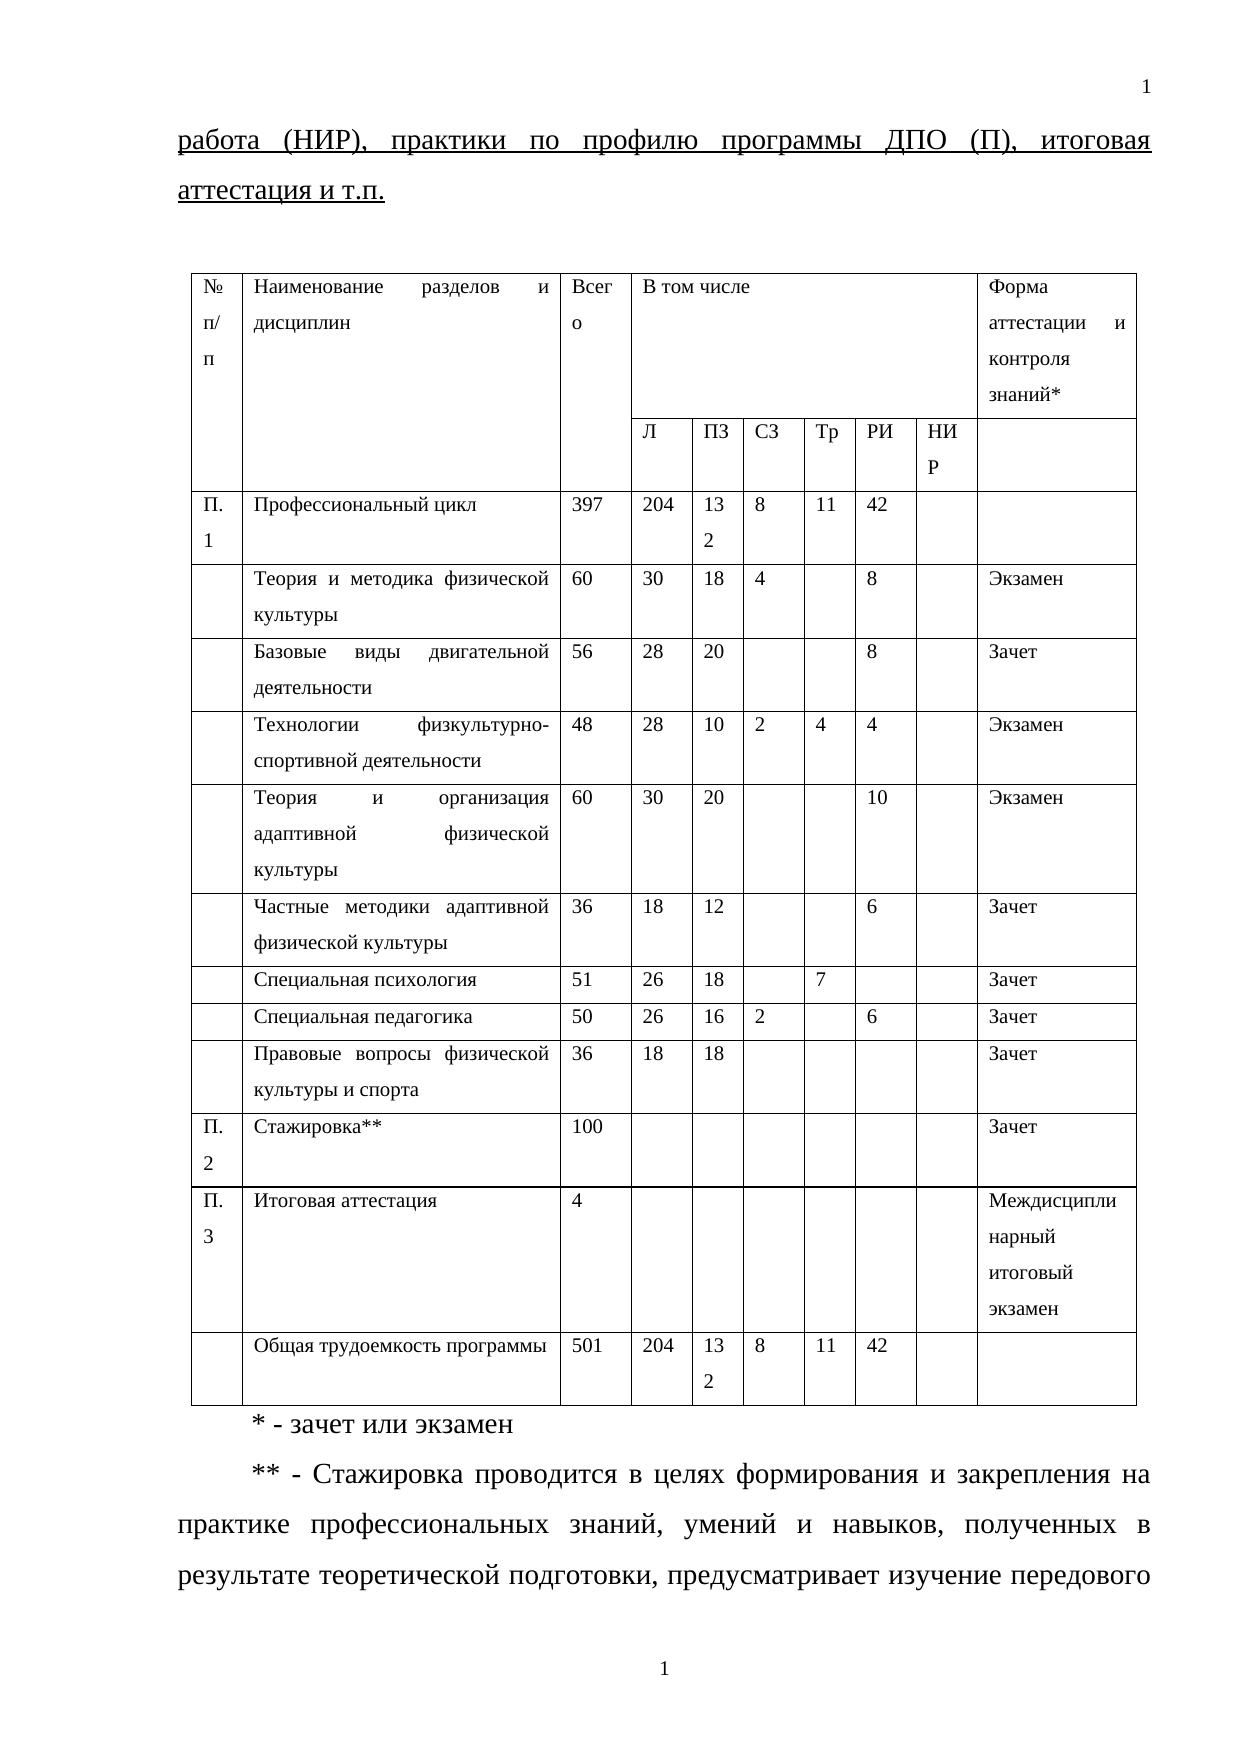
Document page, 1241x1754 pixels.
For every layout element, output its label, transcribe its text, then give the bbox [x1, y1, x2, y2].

table_cell [917, 1188, 977, 1332]
table_cell 4 [561, 1188, 631, 1332]
table_cell 18 [693, 565, 743, 637]
table_cell [917, 565, 977, 637]
table_cell 18 [632, 894, 692, 966]
table_cell 18 [693, 967, 743, 1003]
table_cell П.2 [192, 1114, 242, 1186]
table_cell Базовые виды двигательной деятельности [243, 639, 560, 711]
table_cell Специальная психология [243, 967, 560, 1003]
table_cell Общая трудоемкость программы [243, 1333, 560, 1405]
table_cell Профессиональный цикл [243, 492, 560, 564]
table_cell [744, 1188, 804, 1332]
table_cell П.3 [192, 1188, 242, 1332]
table_cell 42 [856, 1333, 916, 1405]
table_cell 36 [561, 1041, 631, 1113]
table_cell 8 [856, 565, 916, 637]
table_cell 56 [561, 639, 631, 711]
table_cell [693, 1188, 743, 1332]
table_cell [744, 1041, 804, 1113]
table_cell Правовые вопросы физической культуры и спорта [243, 1041, 560, 1113]
table_cell 60 [561, 565, 631, 637]
table_cell 48 [561, 712, 631, 784]
table_cell [917, 1114, 977, 1186]
table_cell Междисциплинарный итоговый экзамен [978, 1188, 1136, 1332]
table_cell [192, 894, 242, 966]
table_cell [917, 1004, 977, 1040]
table_cell [192, 1004, 242, 1040]
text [177, 1456, 1152, 1590]
table_cell 12 [693, 894, 743, 966]
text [177, 122, 1152, 151]
table_cell Зачет [978, 1114, 1136, 1186]
table_cell [632, 1188, 692, 1332]
table_cell 51 [561, 967, 631, 1003]
table_cell Зачет [978, 639, 1136, 711]
table_cell 18 [693, 1041, 743, 1113]
table_cell [192, 639, 242, 711]
table_cell [917, 894, 977, 966]
table_cell НИР [917, 419, 977, 491]
table_cell 8 [856, 639, 916, 711]
table_cell 2 [744, 1004, 804, 1040]
table_cell 6 [856, 894, 916, 966]
table_cell [917, 639, 977, 711]
table_cell 8 [744, 492, 804, 564]
table_cell 397 [561, 492, 631, 564]
table_cell 11 [805, 1333, 855, 1405]
table_cell [744, 894, 804, 966]
table_cell Специальная педагогика [243, 1004, 560, 1040]
table_cell [978, 492, 1136, 564]
table_cell [978, 419, 1136, 491]
table_header Всего [561, 274, 631, 491]
table_cell Зачет [978, 1041, 1136, 1113]
table_cell [856, 967, 916, 1003]
table_cell Зачет [978, 894, 1136, 966]
table_cell СЗ [744, 419, 804, 491]
table_cell 10 [693, 712, 743, 784]
table_cell Частные методики адаптивной физической культуры [243, 894, 560, 966]
table_cell Зачет [978, 967, 1136, 1003]
table_cell 28 [632, 639, 692, 711]
table_cell [805, 565, 855, 637]
table_cell 204 [632, 1333, 692, 1405]
table_cell 16 [693, 1004, 743, 1040]
table_cell [856, 1114, 916, 1186]
table_cell 30 [632, 785, 692, 893]
table_cell 10 [856, 785, 916, 893]
table_cell 26 [632, 967, 692, 1003]
table_cell 30 [632, 565, 692, 637]
table_cell 132 [693, 492, 743, 564]
table_cell 4 [856, 712, 916, 784]
table_cell Экзамен [978, 565, 1136, 637]
table_cell [805, 1188, 855, 1332]
table_cell [917, 1333, 977, 1405]
table_cell 132 [693, 1333, 743, 1405]
table_cell [693, 1114, 743, 1186]
table_cell [192, 1041, 242, 1113]
table_cell [192, 565, 242, 637]
table_cell ПЗ [693, 419, 743, 491]
table_header В том числе [632, 274, 977, 418]
table_cell Итоговая аттестация [243, 1188, 560, 1332]
table_cell 26 [632, 1004, 692, 1040]
table_cell 50 [561, 1004, 631, 1040]
table_cell 42 [856, 492, 916, 564]
table_cell 204 [632, 492, 692, 564]
table_cell 501 [561, 1333, 631, 1405]
table_cell [856, 1188, 916, 1332]
table_cell 8 [744, 1333, 804, 1405]
table_cell [805, 1004, 855, 1040]
table_cell [805, 785, 855, 893]
table_cell Технологии физкультурно-спортивной деятельности [243, 712, 560, 784]
table_cell 4 [805, 712, 855, 784]
table_cell [805, 1041, 855, 1113]
table_cell Теория и организация адаптивной физической культуры [243, 785, 560, 893]
table_cell [978, 1333, 1136, 1405]
table_cell 20 [693, 785, 743, 893]
table_cell [856, 1041, 916, 1113]
table_cell [744, 785, 804, 893]
table_header Форма аттестации и контроля знаний* [978, 274, 1136, 418]
table_cell [917, 1041, 977, 1113]
table_cell [632, 1114, 692, 1186]
table_cell 100 [561, 1114, 631, 1186]
table_cell Тр [805, 419, 855, 491]
table_cell 11 [805, 492, 855, 564]
table_cell [192, 967, 242, 1003]
table_cell Экзамен [978, 785, 1136, 893]
table_cell 2 [744, 712, 804, 784]
table_cell 18 [632, 1041, 692, 1113]
table_cell [917, 967, 977, 1003]
table_cell [744, 639, 804, 711]
table_cell П.1 [192, 492, 242, 564]
table_cell [805, 1114, 855, 1186]
table_cell [917, 492, 977, 564]
table_cell [744, 967, 804, 1003]
table_cell 7 [805, 967, 855, 1003]
table_cell 6 [856, 1004, 916, 1040]
table_cell [917, 785, 977, 893]
table_cell 28 [632, 712, 692, 784]
table_cell [744, 1114, 804, 1186]
table_cell [805, 639, 855, 711]
table_cell [192, 785, 242, 893]
table_cell Теория и методика физической культуры [243, 565, 560, 637]
table_cell 4 [744, 565, 804, 637]
table_cell Л [632, 419, 692, 491]
table_cell [192, 1333, 242, 1405]
table_cell [192, 712, 242, 784]
table_cell Стажировка** [243, 1114, 560, 1186]
table_cell [917, 712, 977, 784]
table_cell Зачет [978, 1004, 1136, 1040]
table_header № п/п [192, 274, 242, 491]
table_cell 20 [693, 639, 743, 711]
table_cell 36 [561, 894, 631, 966]
table_cell Экзамен [978, 712, 1136, 784]
table_header Наименование разделов и дисциплин [243, 274, 560, 491]
table_cell [805, 894, 855, 966]
table_cell РИ [856, 419, 916, 491]
table_cell 60 [561, 785, 631, 893]
text * - зачет или экзамен [177, 1406, 1152, 1439]
